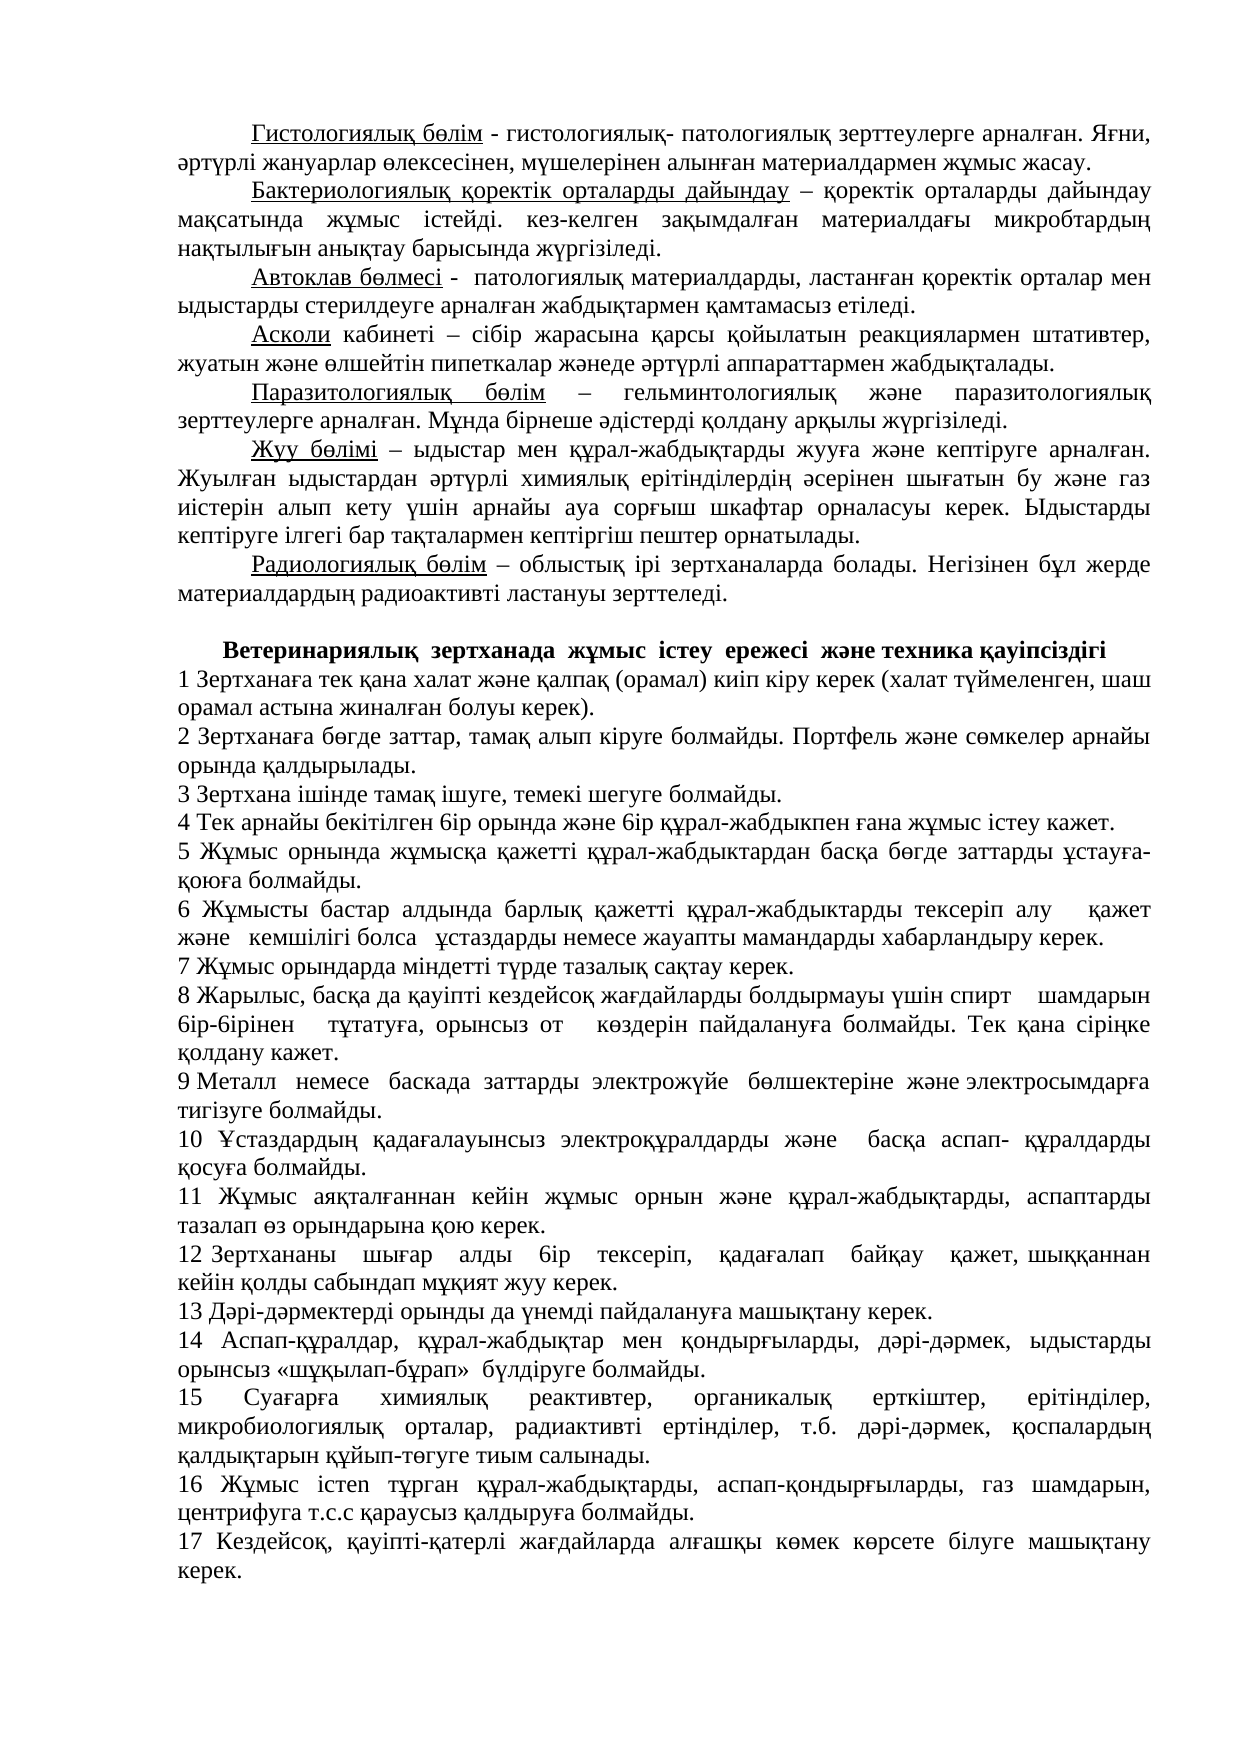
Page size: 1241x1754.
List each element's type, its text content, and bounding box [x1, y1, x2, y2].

text 8 Жарылыс, басқа да қayiпті кездейсоқ жағдайларды болдырмауы үшін спирт шамдарын 6ip-6ipiнeн тұтатуға, орынсыз от көздерін пайдалануға болмайды. Тек қана cipiңкe қолдану кажет. [177, 980, 1152, 1066]
text 15 Суағарға химиялық реактивтер, органикалық ерткіштер, ерітінділер, микробиологиялық орталар, радиактивті ертінділер, т.б. дәрі-дәрмек, қоспалардың қалдықтарын құйып-төгуге тиым салынады. [177, 1382, 1152, 1469]
text Жуу бөлімі – ыдыстар мен құрал-жабдықтарды жууға және кептіруге арналған. Жуылған ыдыстардан әртүрлі химиялық ерітінділердің әсерінен шығатын бу және газ иістерін алып кету үшін арнайы ауа сорғыш шкафтар орналасуы керек. Ыдыстарды кептіруге ілгегі бар тақталармен кептіргіш пештер орнатылады. [177, 434, 1152, 549]
text 5 Жұмыс орнында жұмысқа қажетті құрал-жабдыктардан басқа бөгде заттарды ұстауға-қоюға болмайды. [177, 836, 1152, 894]
text 1 Зертханаға тек қана халат және қалпақ (орамал) киіп кipy керек (халат түймеленген, шаш орамал астына жиналған болуы керек). [177, 664, 1152, 721]
text 12 Зертхананы шығар алды 6ip тексеріп, қадағалап байқау қажет, шыққаннан кейін қолды сабындап мұқият жуу керек. [177, 1239, 1152, 1296]
text 16 Жұмыс icтen тұрган құрал-жабдықтарды, аспап-қондырғыларды, газ шамдарын, центрифуга т.с.с қараусыз қалдыруға болмайды. [177, 1469, 1152, 1526]
text Ветеринариялық зертханада жұмыс icтey ережесі және техника қауіпсіздігі [177, 635, 1152, 664]
text 10 Ұстаздардың қадағалауынсыз электроқұралдарды және басқа аспап- құралдарды қосуға болмайды. [177, 1124, 1152, 1181]
text 2 Зертханаға бөгде заттар, тамақ алып кipyre болмайды. Портфель және сөмкелер арнайы орында қалдырылады. [177, 721, 1152, 779]
text Асколи кабинеті – сібір жарасына қарсы қойылатын реакциялармен штативтер, жуатын және өлшейтін пипеткалар жәнеде әртүрлі аппараттармен жабдықталады. [177, 319, 1152, 377]
text Паразитологиялық бөлім – гельминтологиялық және паразитологиялық зерттеулерге арналған. Мұнда бірнеше әдістерді қолдану арқылы жүргізіледі. [177, 377, 1152, 434]
text Автоклав бөлмесі - патологиялық материалдарды, ластанған қоректік орталар мен ыдыстарды стерилдеуге арналған жабдықтармен қамтамасыз етіледі. [177, 262, 1152, 319]
text Радиологиялық бөлім – облыстық ірі зертханаларда болады. Негізінен бұл жерде материалдардың радиоактивті ластануы зерттеледі. [177, 549, 1152, 607]
text 11 Жұмыс аяқталғаннан кейін жұмыс орнын және құрал-жабдықтарды, аспаптарды тазалап өз орындарына қою керек. [177, 1181, 1152, 1239]
text 9 Металл немесе баскада заттарды электрожүйе бөлшектеріне және электросымдарға тигізуге болмайды. [177, 1066, 1152, 1124]
text 7 Жұмыс орындарда міндетті түрде тазалық сақтау керек. [177, 951, 1152, 980]
text 17 Кездейсоқ, қayiптi-қатерлі жағдайларда алғашқы көмек көрсете білуге машықтану керек. [177, 1526, 1152, 1584]
text 3 Зертхана ішінде тамақ iшyгe, темекі шегуге болмайды. [177, 779, 1152, 807]
text Бактериологиялық қоректік орталарды дайындау – қоректік орталарды дайындау мақсатында жұмыс істейді. кез-келген зақымдалған материалдағы микробтардың нақтылығын анықтау барысында жүргізіледі. [177, 176, 1152, 262]
text 13 Дәрі-дәрмектерді орынды да үнемді пайдалануға машықтану керек. [177, 1296, 1152, 1325]
text 14 Аспап-құралдар, құрал-жабдықтар мен қондырғыларды, дәрі-дәрмек, ыдыстарды орынсыз «шұқылап-бұрап» бүлдіруге болмайды. [177, 1325, 1152, 1382]
text 6 Жұмысты бастар алдында барлық қажетті құрал-жабдыктарды тексеріп алу қажет және кемшілігі болса ұстаздарды немесе жауапты мамандарды хабарландыру керек. [177, 894, 1152, 951]
text Гистологиялық бөлім - гистологиялық- патологиялық зерттеулерге арналған. Яғни, әртүрлі жануарлар өлексесінен, мүшелерінен алынған материалдармен жұмыс жасау. [177, 118, 1152, 176]
text 4 Тек арнайы бекітілген 6ip орында және 6ip құрал-жабдыкпен ғана жұмыс icтey кажет. [177, 807, 1152, 836]
